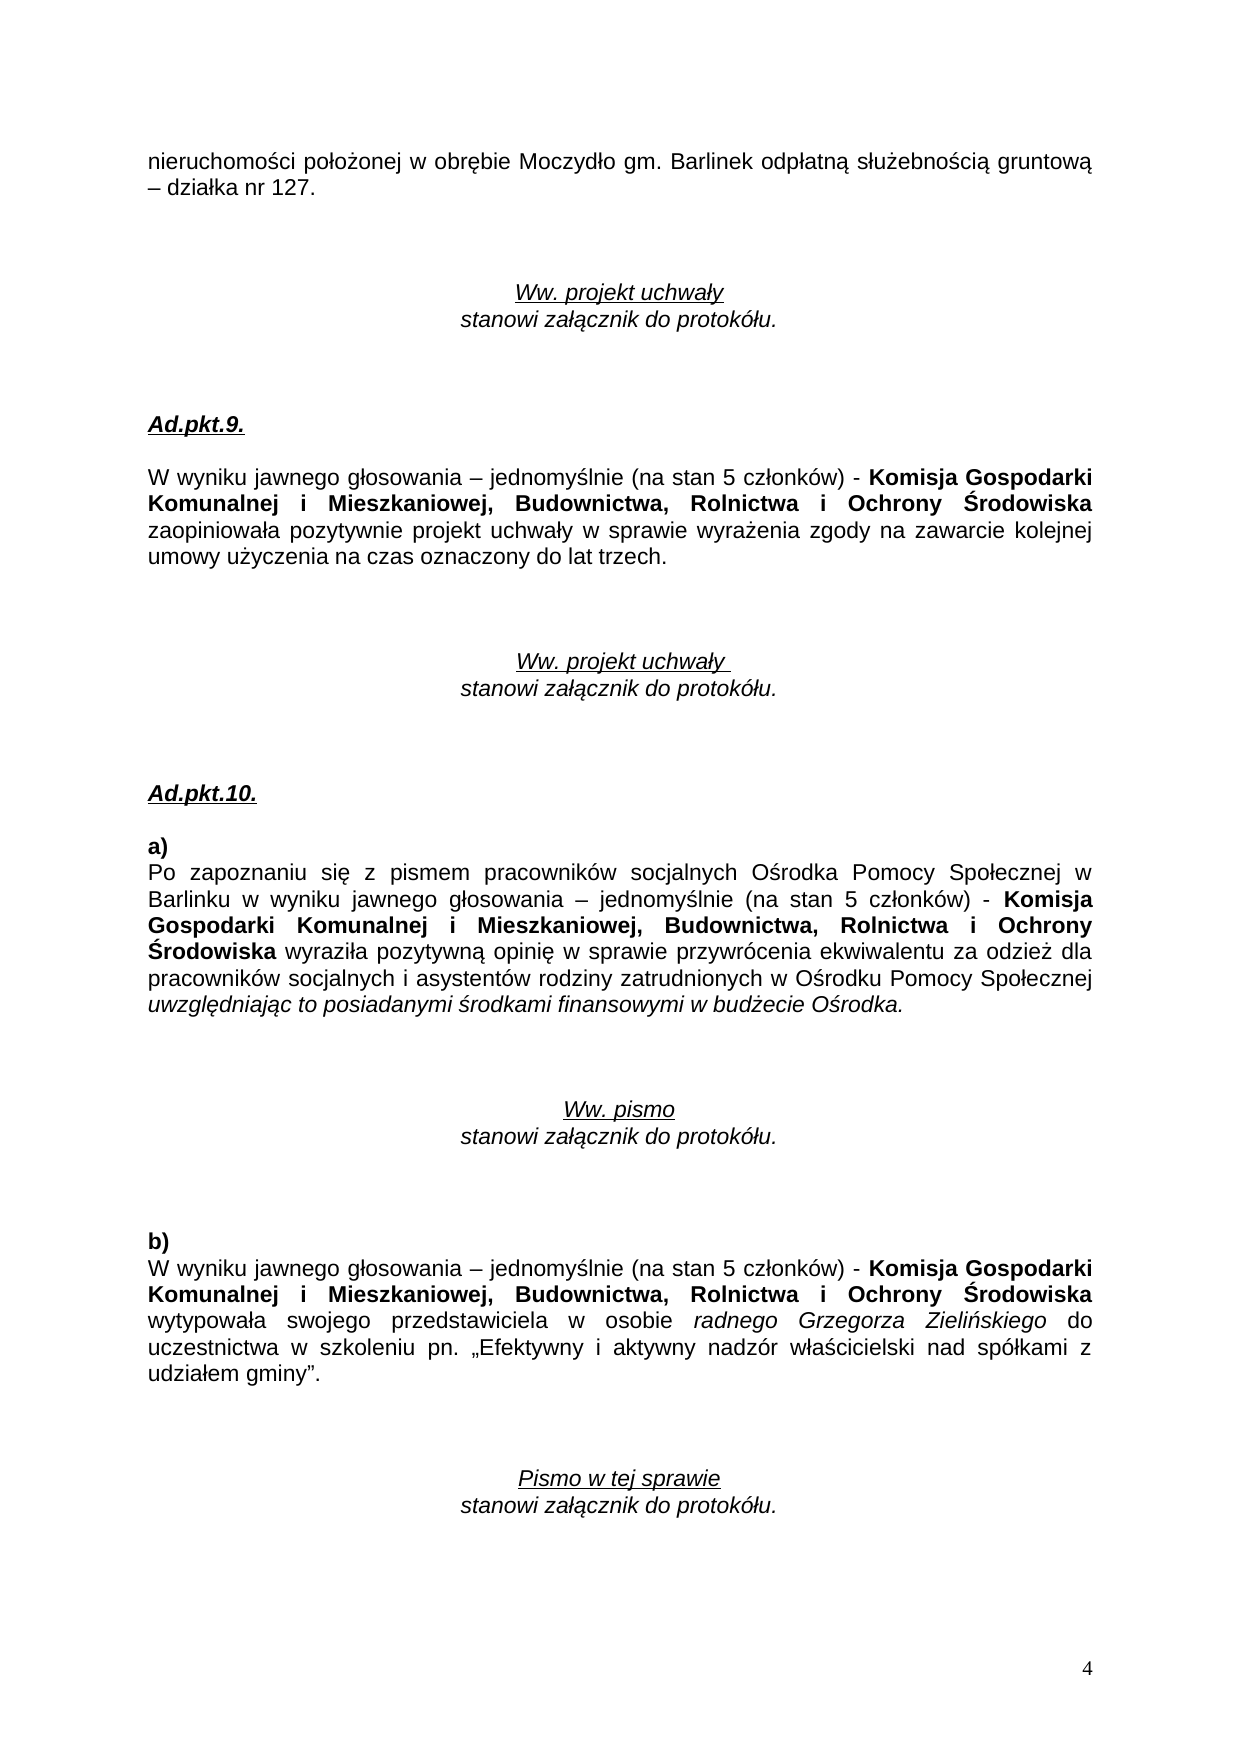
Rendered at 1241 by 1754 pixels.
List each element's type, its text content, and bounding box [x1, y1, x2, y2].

text stanowi załącznik do protokółu. [148, 1123, 1093, 1149]
text Ww. projekt uchwały [148, 648, 1093, 675]
text Ad.pkt.10. [148, 780, 1093, 806]
text Po zapoznaniu się z pismem pracowników socjalnych Ośrodka Pomocy Społecznej w Barlinku w wyniku jawnego głosowania – jednomyślnie (na stan 5 członków) - Komisja Gospodarki Komunalnej i Mieszkaniowej, Budownictwa, Rolnictwa i Ochrony Środowiska wyraziła pozytywną opinię w sprawie przywrócenia ekwiwalentu za odzież dla pracowników socjalnych i asystentów rodziny zatrudnionych w Ośrodku Pomocy Społecznej uwzględniając to posiadanymi środkami finansowymi w budżecie Ośrodka. [148, 859, 1093, 1017]
text b) [148, 1228, 1093, 1254]
text W wyniku jawnego głosowania – jednomyślnie (na stan 5 członków) - Komisja Gospodarki Komunalnej i Mieszkaniowej, Budownictwa, Rolnictwa i Ochrony Środowiska zaopiniowała pozytywnie projekt uchwały w sprawie wyrażenia zgody na zawarcie kolejnej umowy użyczenia na czas oznaczony do lat trzech. [148, 464, 1093, 569]
text stanowi załącznik do protokółu. [148, 306, 1093, 332]
text Ww. projekt uchwały [148, 279, 1093, 306]
text Ad.pkt.9. [148, 411, 1093, 437]
text stanowi załącznik do protokółu. [148, 675, 1093, 701]
text a) [148, 833, 1093, 859]
text Ww. pismo [148, 1096, 1093, 1123]
text stanowi załącznik do protokółu. [148, 1492, 1093, 1518]
text W wyniku jawnego głosowania – jednomyślnie (na stan 5 członków) - Komisja Gospodarki Komunalnej i Mieszkaniowej, Budownictwa, Rolnictwa i Ochrony Środowiska wytypowała swojego przedstawiciela w osobie radnego Grzegorza Zielińskiego do uczestnictwa w szkoleniu pn. „Efektywny i aktywny nadzór właścicielski nad spółkami z udziałem gminy”. [148, 1254, 1093, 1386]
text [148, 148, 1093, 200]
text Pismo w tej sprawie [148, 1465, 1093, 1492]
